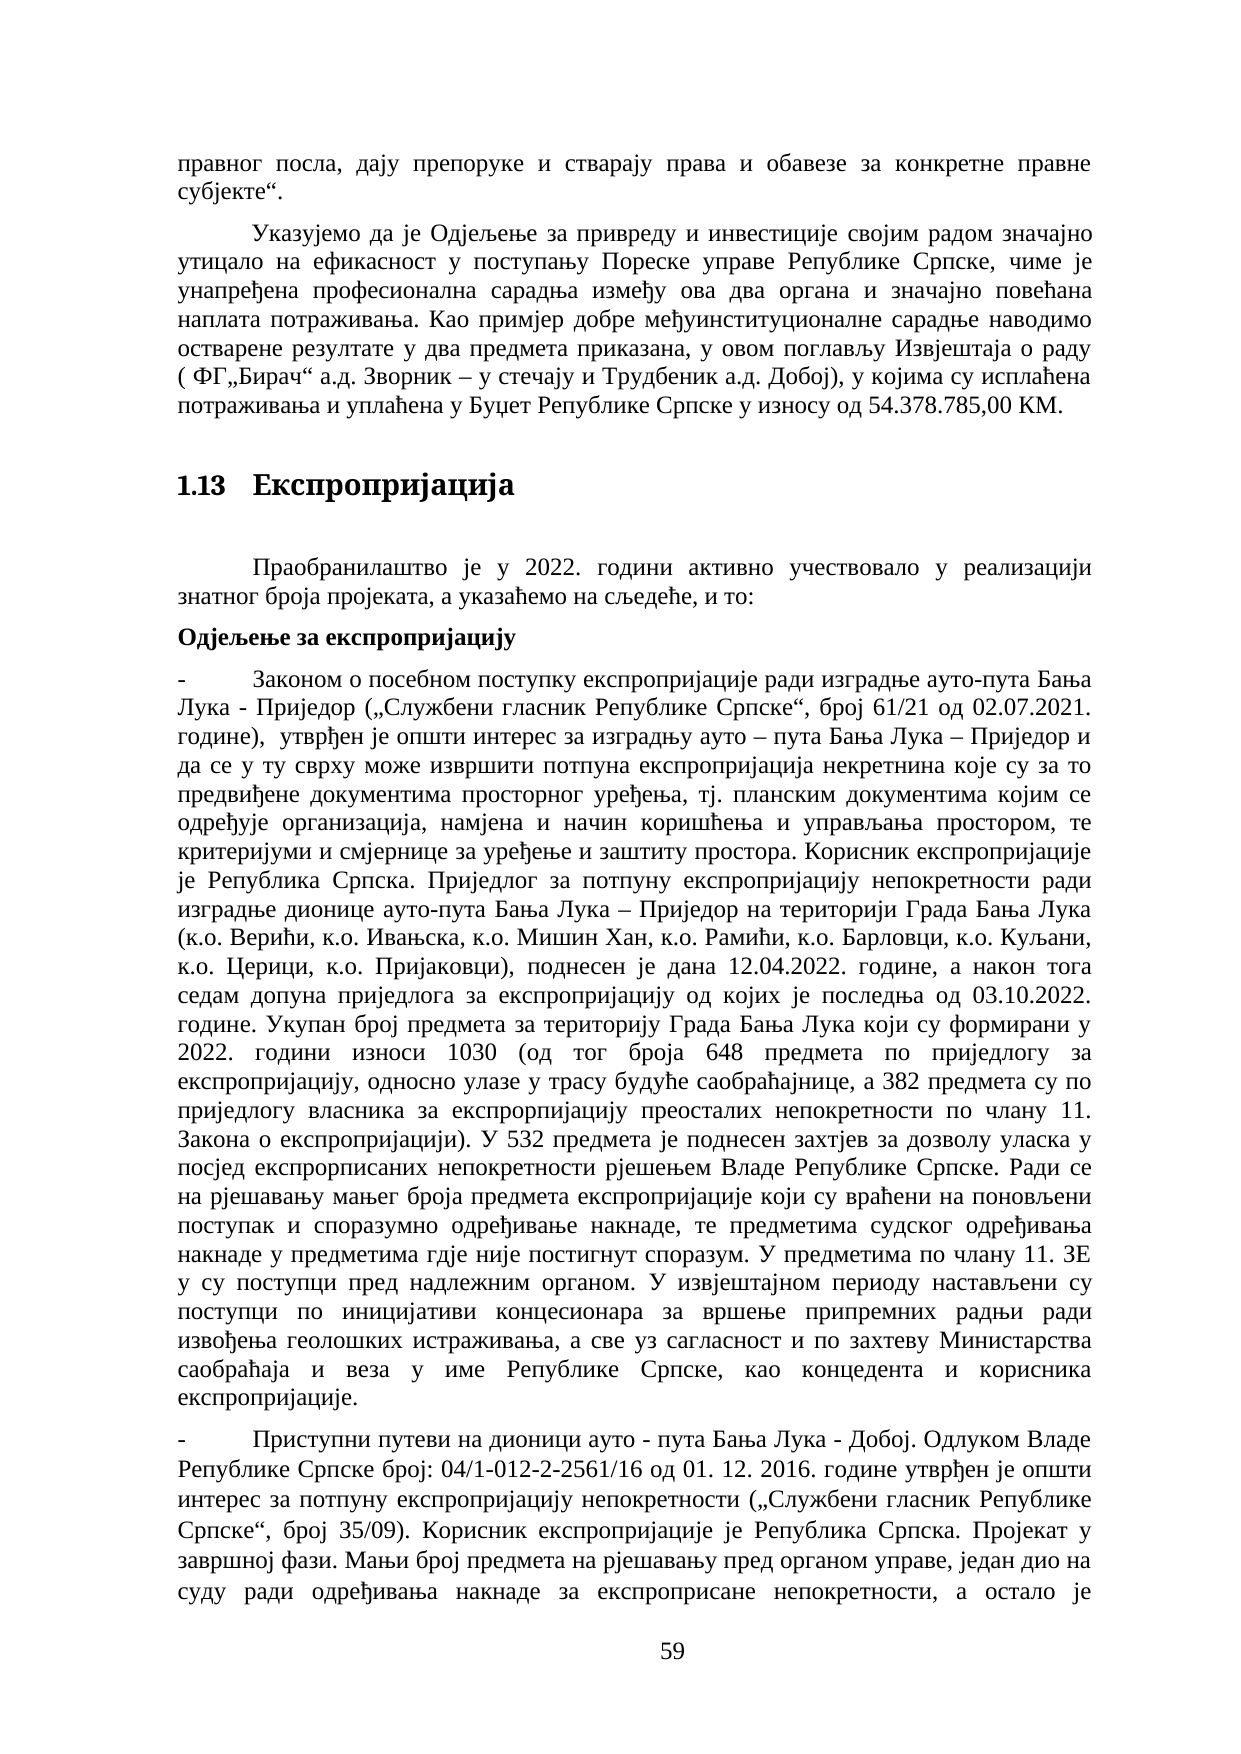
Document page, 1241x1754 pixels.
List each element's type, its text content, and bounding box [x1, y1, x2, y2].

subtitle Експропријација [177, 469, 1092, 502]
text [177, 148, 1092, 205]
text Праобранилаштво је у 2022. години активно учествовало у реализацији знатног броја пројеката, а указаћемо нa сљедеће, и то: [177, 552, 1092, 610]
text - Законом о посебном поступку експропријације ради изградње ауто-пута Бања Лука - Приједор („Службени гласник Републике Српске“, број 61/21 од 02.07.2021. године), утврђен је општи интерес за изградњу ауто – пута Бања Лука – Приједор и да се у ту сврху може извршити потпуна експропријација некретнина које су за то предвиђене документима просторног уређења, тј. планским документима којим се одређује организација, намјена и начин коришћења и управљања простором, те критеријуми и смјернице за уређење и заштиту простора. Корисник експропријације је Република Српска. Приједлог за потпуну експропријацију непокретности ради изградње дионице аутo-пута Бања Лука – Приједор на територији Града Бања Лука (к.о. Верићи, к.о. Ивањска, к.о. Мишин Хан, к.о. Рамићи, к.о. Барловци, к.о. Куљани, к.о. Церици, к.о. Пријаковци), поднесен је дана 12.04.2022. године, а након тога седам допуна приједлога за експропријацију од којих је последња од 03.10.2022. године. Укупан број предмета за територију Града Бања Лука који су формирани у 2022. години износи 1030 (од тог броја 648 предмета по приједлогу за експропријацију, односно улазе у трасу будуће саобраћајнице, а 382 предмета су по приједлогу власника за експрорпијацију преосталих непокретности по члану 11. Закона о експропријацији). У 532 предмета је поднесен захтјев за дозволу уласка у посјед експрорписаних непокретности рјешењем Владе Републике Српске. Ради се на рјешавању мањег броја предмета експропријације који су враћени на поновљени поступак и споразумно одређивање накнаде, те предметима судског одређивања накнаде у предметима гдје није постигнут споразум. У предметима по члану 11. ЗЕ у су поступци пред надлежним органом. У извјештајном периоду настављени су поступци по иницијативи концесионара за вршење припремних радњи ради извођења геолошких истраживања, а све уз сагласност и по захтеву Министарства саобраћаја и веза у име Републике Српске, као концедента и корисника експропријације. [177, 664, 1092, 1411]
text Одјељење за експропријацију [177, 622, 1092, 651]
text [177, 1424, 1092, 1604]
text Указујемо да је Одјељење за привреду и инвестиције својим радом значајно утицало на ефикасност у поступању Пореске управе Републике Српске, чиме је унапређена професионална сарадња између ова два органа и значајно повећана наплата потраживања. Као примјер добре међуинституционалне сарадње наводимо остварене резултате у два предмета приказана, у овом поглављу Извјештаја о раду ( ФГ„Бирач“ а.д. Зворник – у стечају и Трудбеник а.д. Добој), у којима су исплаћена потраживања и уплаћена у Буџет Републике Српске у износу од 54.378.785,00 КМ. [177, 218, 1092, 419]
